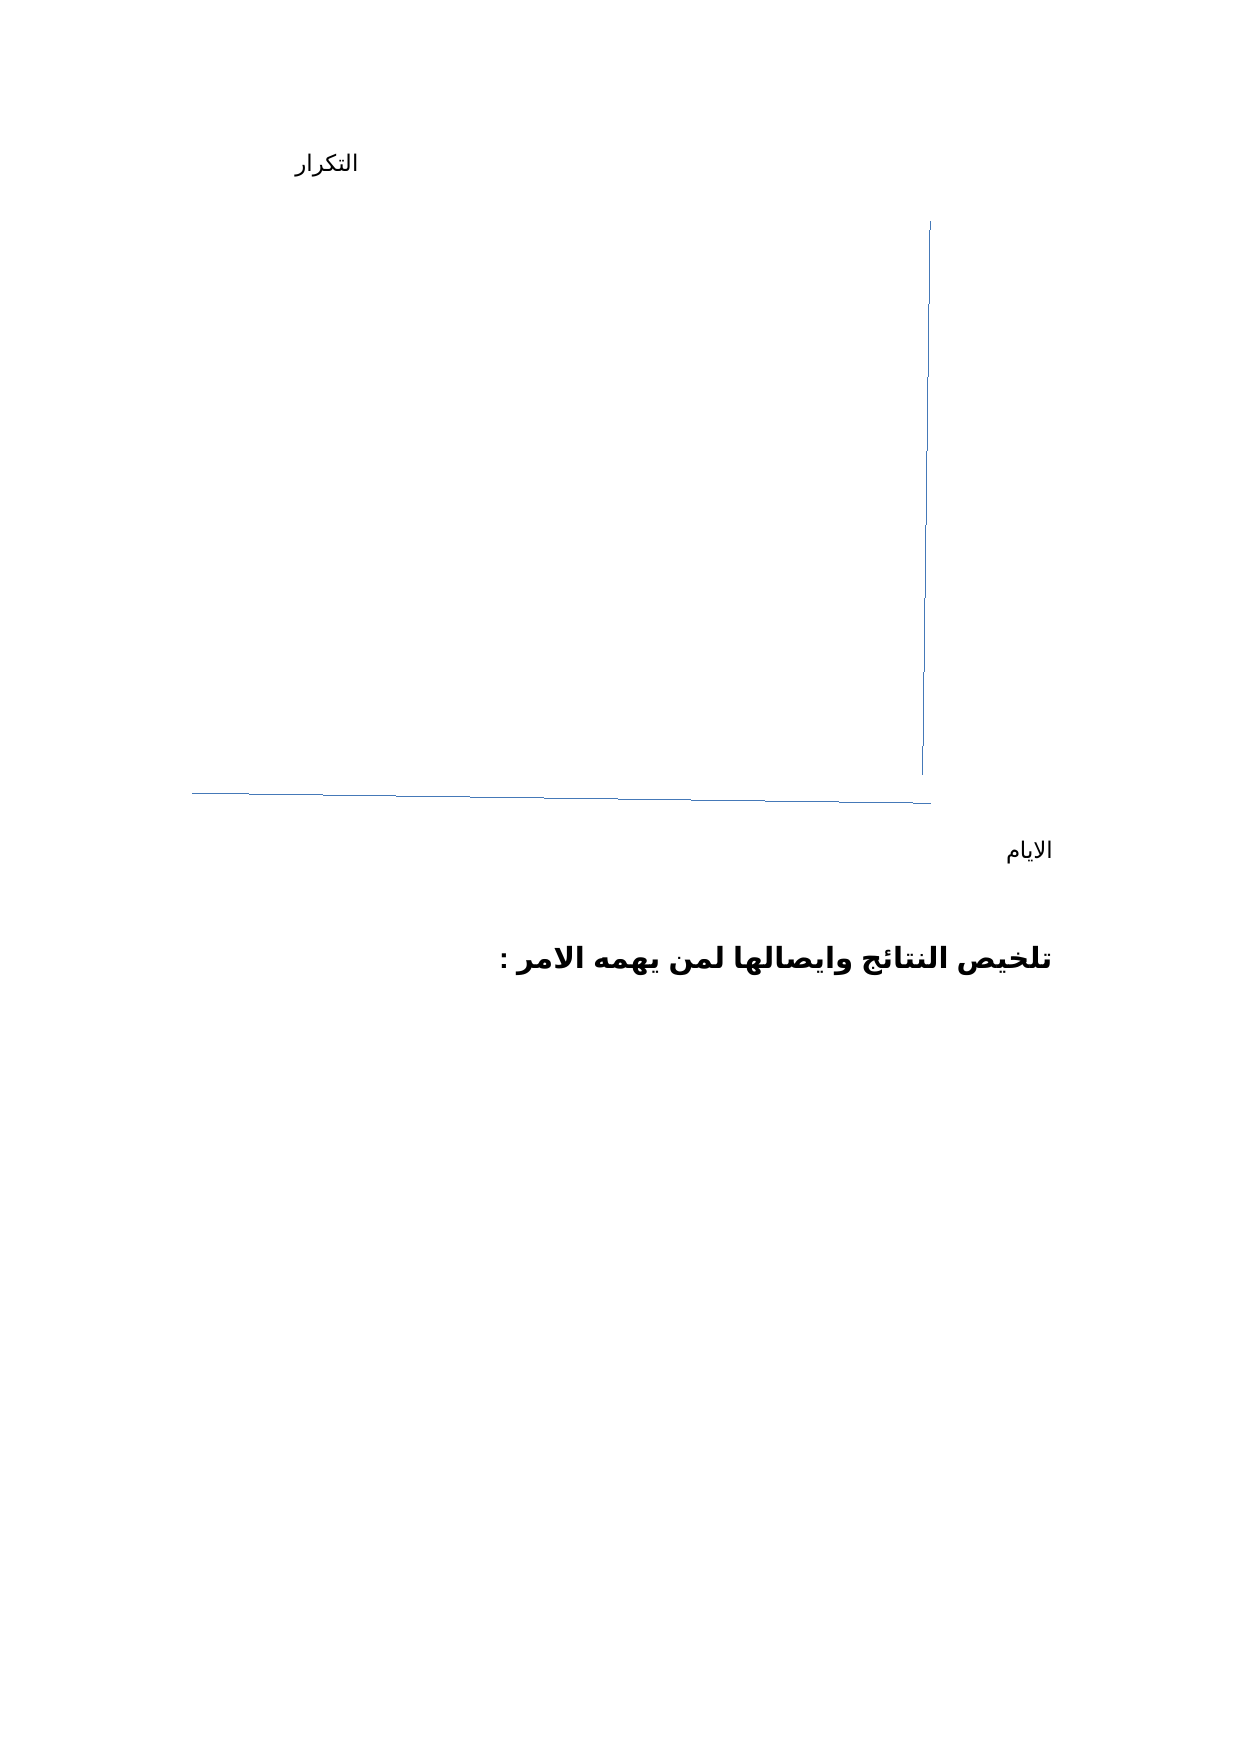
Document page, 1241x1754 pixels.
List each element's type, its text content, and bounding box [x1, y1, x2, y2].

text التكرار [187, 150, 1053, 176]
text تلخيص النتائج وايصالها لمن يهمه الامر : [187, 941, 1053, 975]
text الايام [187, 837, 1053, 864]
